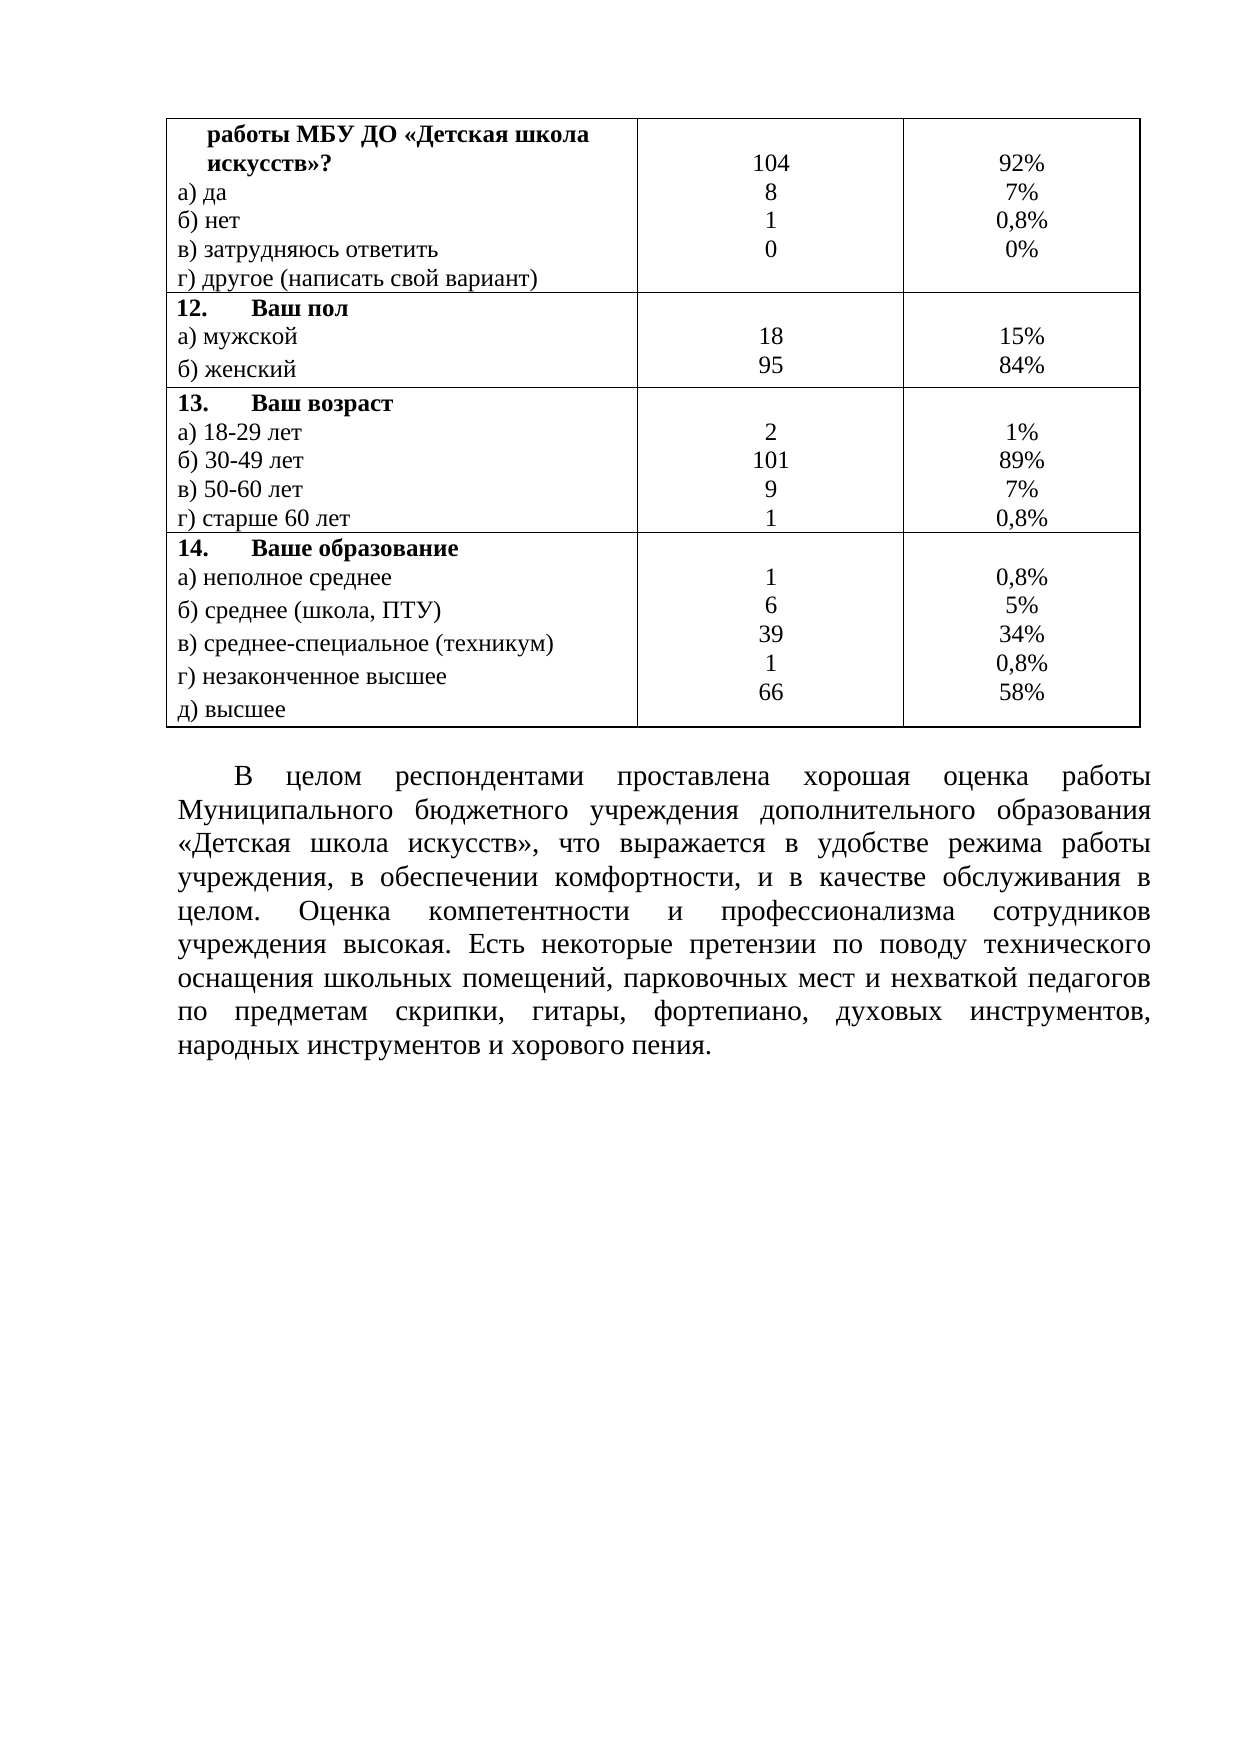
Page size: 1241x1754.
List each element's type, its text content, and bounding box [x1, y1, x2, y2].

table_cell 15% 84% [904, 293, 1139, 387]
table_cell Ваш пол а) мужской б) женский [167, 293, 637, 387]
table_cell 1 6 39 1 66 [638, 533, 903, 726]
table_cell 1% 89% 7% 0,8% [904, 388, 1139, 532]
table_cell 18 95 [638, 293, 903, 387]
table_cell 92% 7% 0,8% 0% [904, 119, 1139, 292]
table_cell 2 101 9 1 [638, 388, 903, 532]
table_cell 0,8% 5% 34% 0,8% 58% [904, 533, 1139, 726]
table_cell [167, 119, 637, 292]
table_cell 104 8 1 0 [638, 119, 903, 292]
table_cell Ваш возраст а) 18-29 лет б) 30-49 лет в) 50-60 лет г) старше 60 лет [167, 388, 637, 532]
text В целом респондентами проставлена хорошая оценка работы Муниципального бюджетного учреждения дополнительного образования «Детская школа искусств», что выражается в удобстве режима работы учреждения, в обеспечении комфортности, и в качестве обслуживания в целом. Оценка компетентности и профессионализма сотрудников учреждения высокая. Есть некоторые претензии по поводу технического оснащения школьных помещений, парковочных мест и нехваткой педагогов по предметам скрипки, гитары, фортепиано, духовых инструментов, народных инструментов и хорового пения. [177, 758, 1152, 1060]
table_cell Ваше образование а) неполное среднее б) среднее (школа, ПТУ) в) среднее-специальное (техникум) г) незаконченное высшее д) высшее [167, 533, 637, 726]
